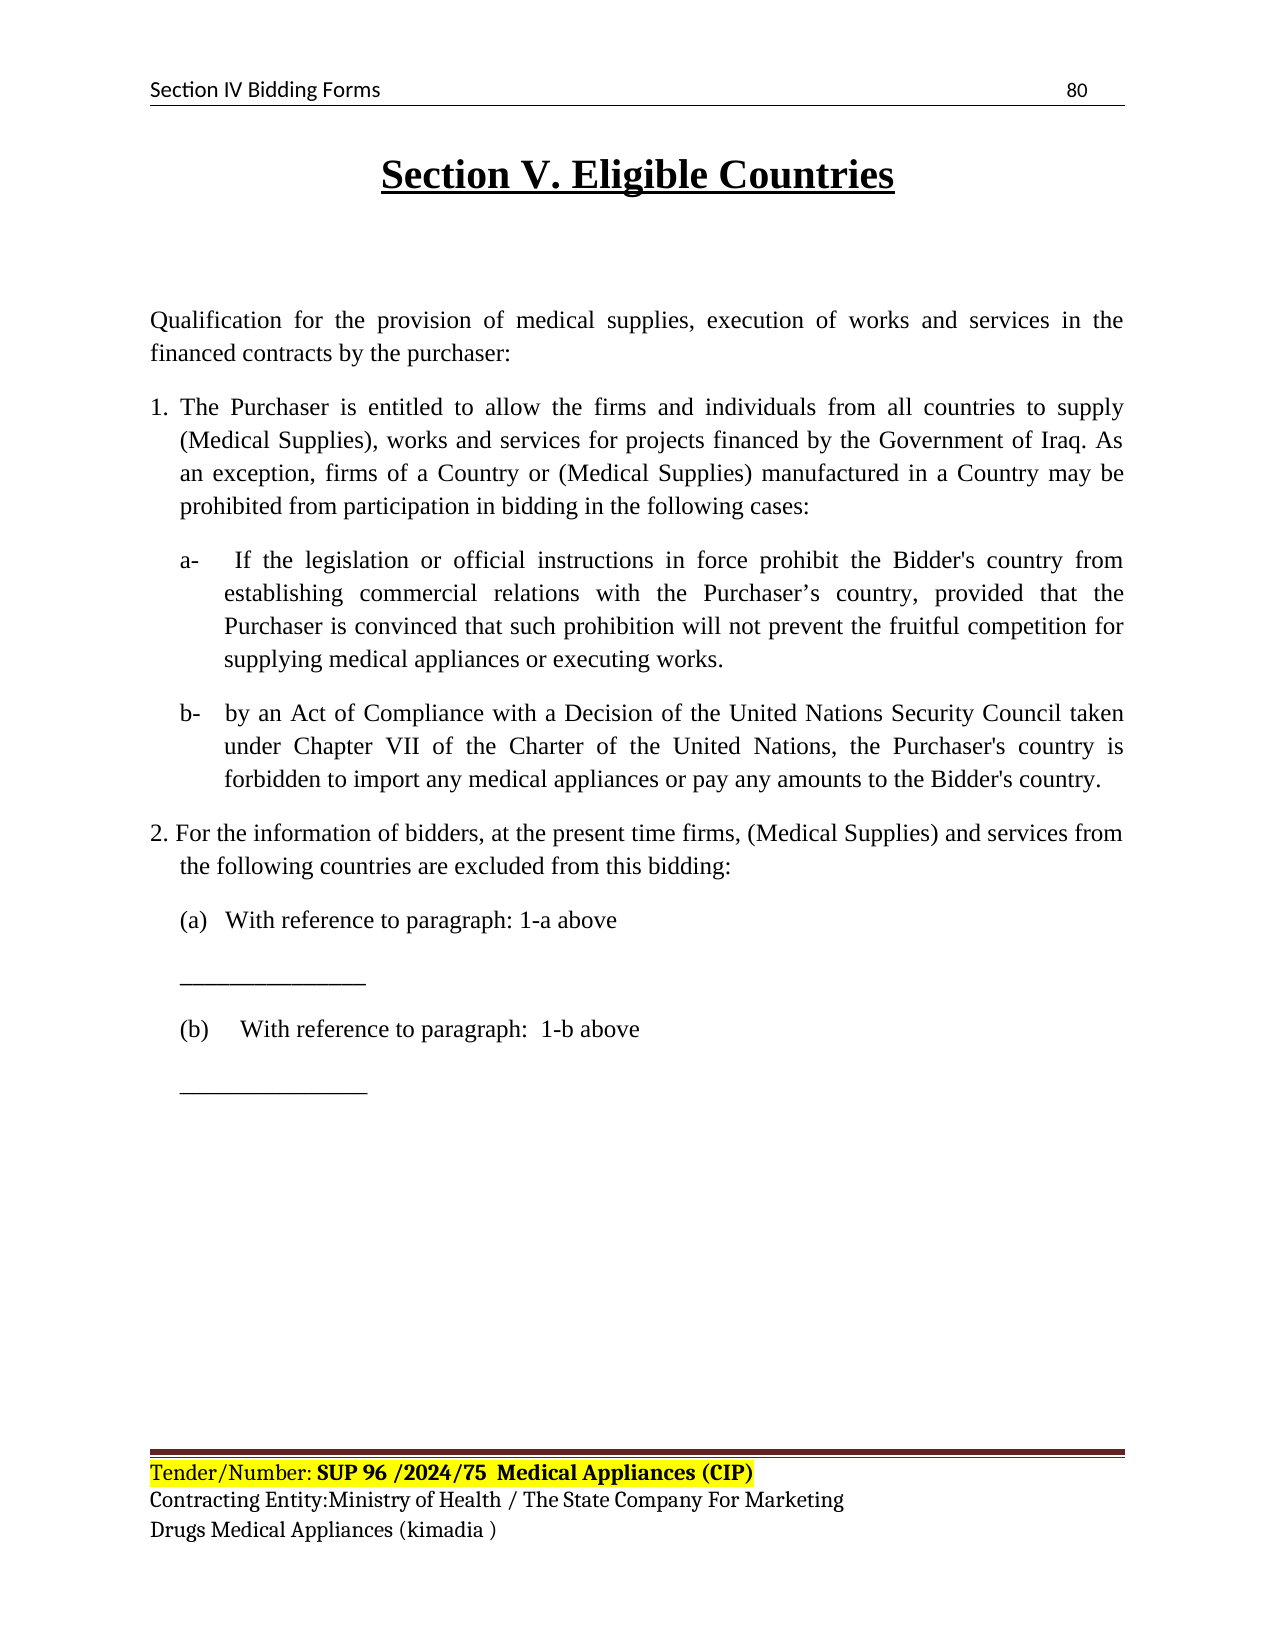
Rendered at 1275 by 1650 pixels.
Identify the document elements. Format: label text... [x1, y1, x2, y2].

text Section V. Eligible Countries [150, 150, 1125, 198]
text Qualification for the provision of medical supplies, execution of works and services in the financed contracts by the purchaser: [150, 305, 1125, 367]
text 2. For the information of bidders, at the present time firms, (Medical Supplies) and services from the following countries are excluded from this bidding: [150, 818, 1125, 879]
text (b) With reference to paragraph: 1-b above [179, 1014, 1125, 1043]
text 1. The Purchaser is entitled to allow the firms and individuals from all countries to supply (Medical Supplies), works and services for projects financed by the Government of Iraq. As an exception, firms of a Country or (Medical Supplies) manufactured in a Country may be prohibited from participation in bidding in the following cases: [150, 392, 1125, 520]
text a- If the legislation or official instructions in force prohibit the Bidder's country from establishing commercial relations with the Purchaser’s country, provided that the Purchaser is convinced that such prohibition will not prevent the fruitful competition for supplying medical appliances or executing works. [179, 545, 1125, 673]
text (a) With reference to paragraph: 1-a above [179, 905, 1125, 933]
text b- by an Act of Compliance with a Decision of the United Nations Security Council taken under Chapter VII of the Charter of the United Nations, the Purchaser's country is forbidden to import any medical appliances or pay any amounts to the Bidder's country. [179, 698, 1125, 793]
text _______________ [179, 958, 1125, 989]
text _______________ [179, 1068, 1125, 1097]
